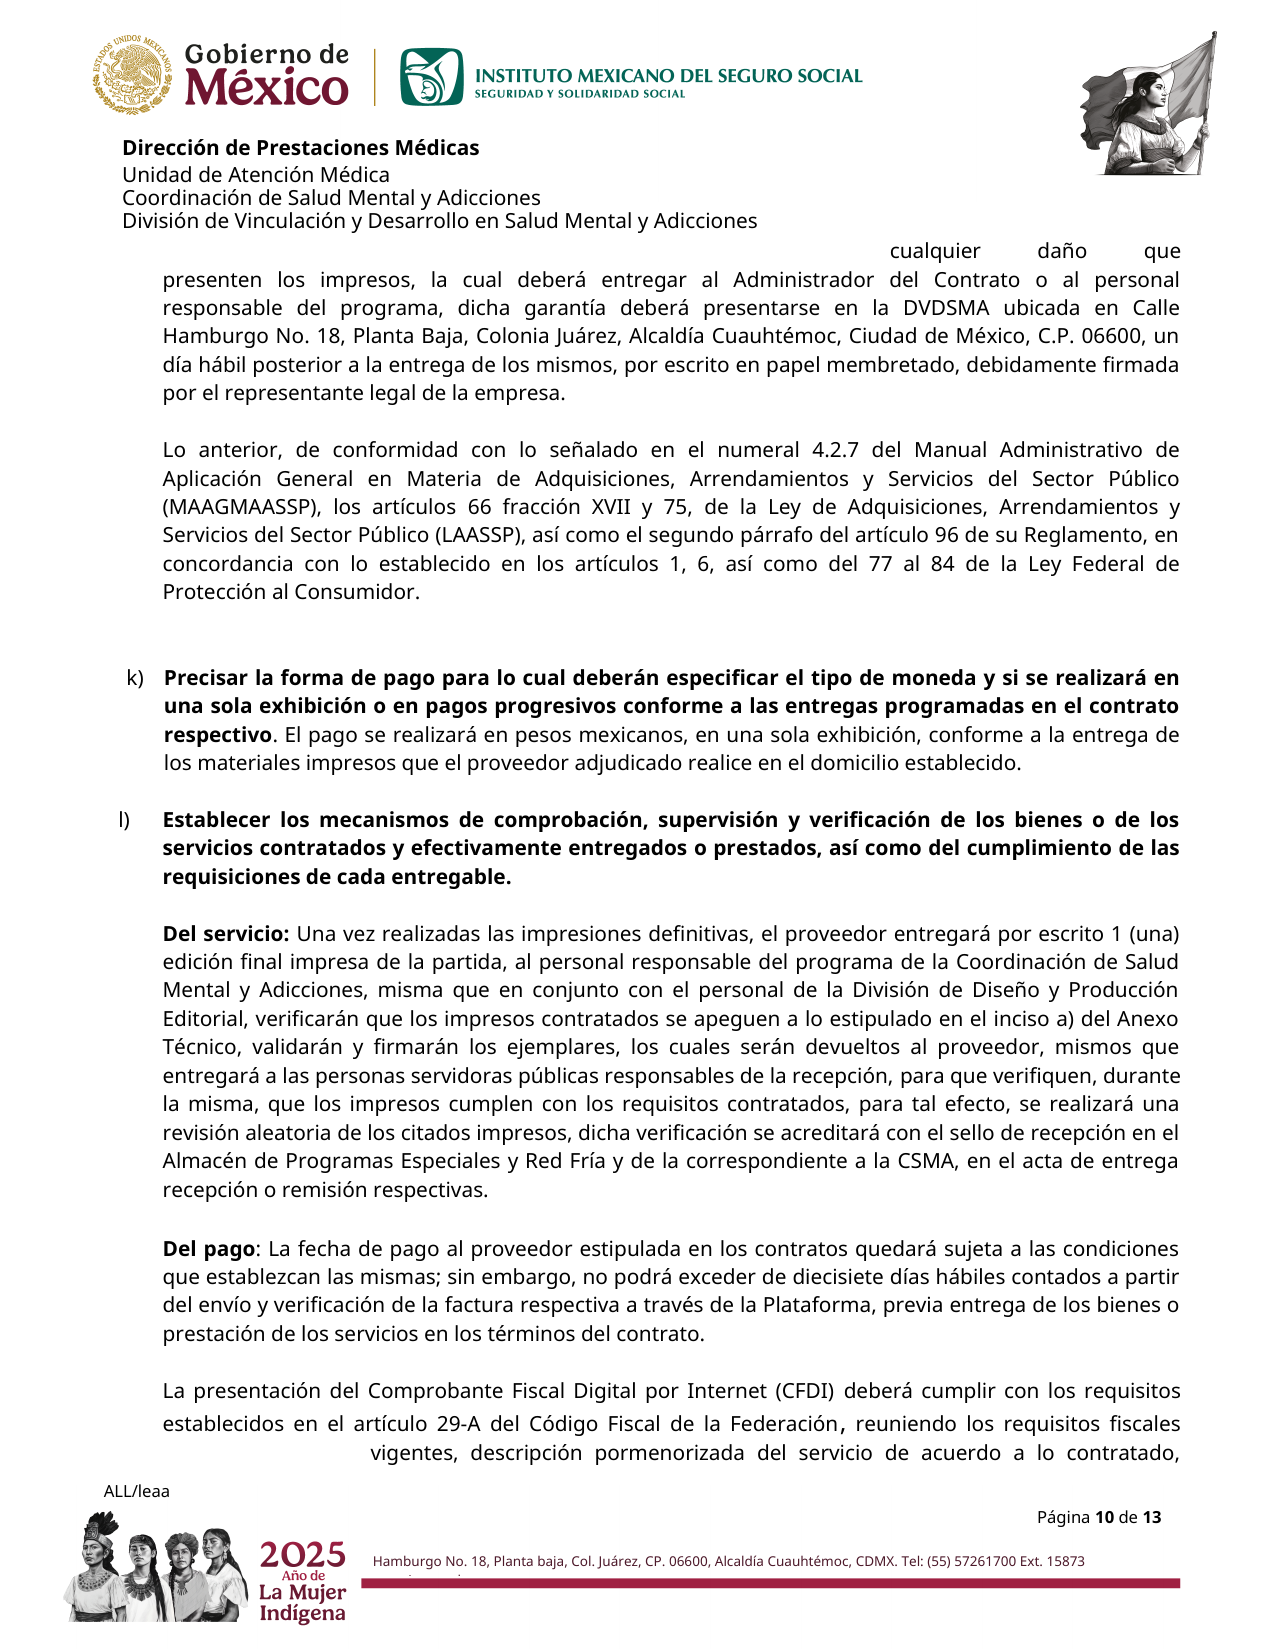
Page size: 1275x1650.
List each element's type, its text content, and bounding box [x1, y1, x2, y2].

picture [3, 1485, 1233, 1649]
picture [126, 1485, 135, 1496]
picture [150, 195, 157, 202]
picture [22, 0, 1274, 202]
list Precisar la forma de pago para lo cual deberán especificar el tipo de moneda y si se realizará en una sola exhibición o en pagos progresivos conforme a las entregas programadas en el contrato respectivo. El pago se realizará en pesos mexicanos, en una sola exhibición, conforme a la entrega de los materiales impresos que el proveedor adjudicado realice en el domicilio establecido. [126, 663, 1181, 777]
picture [138, 195, 145, 202]
text Del pago: La fecha de pago al proveedor estipulada en los contratos quedará sujeta a las condiciones que establezcan las mismas; sin embargo, no podrá exceder de diecisiete días hábiles contados a partir del envío y verificación de la factura respectiva a través de la Plataforma, previa entrega de los bienes o prestación de los servicios en los términos del contrato. [162, 1234, 1181, 1347]
list Establecer los mecanismos de comprobación, supervisión y verificación de los bienes o de los servicios contratados y efectivamente entregados o prestados, así como del cumplimiento de las requisiciones de cada entregable. [118, 805, 1181, 890]
picture [230, 195, 237, 202]
picture [496, 195, 503, 202]
text Del servicio: Una vez realizadas las impresiones definitivas, el proveedor entregará por escrito 1 (una) edición final impresa de la partida, al personal responsable del programa de la Coordinación de Salud Mental y Adicciones, misma que en conjunto con el personal de la División de Diseño y Producción Editorial, verificarán que los impresos contratados se apeguen a lo estipulado en el inciso a) del Anexo Técnico, validarán y firmarán los ejemplares, los cuales serán devueltos al proveedor, mismos que entregará a las personas servidoras públicas responsables de la recepción, para que verifiquen, durante la misma, que los impresos cumplen con los requisitos contratados, para tal efecto, se realizará una revisión aleatoria de los citados impresos, dicha verificación se acreditará con el sello de recepción en el Almacén de Programas Especiales y Red Fría y de la correspondiente a la CSMA, en el acta de entrega recepción o remisión respectivas. [162, 919, 1181, 1203]
text Lo anterior, de conformidad con lo señalado en el numeral 4.2.7 del Manual Administrativo de Aplicación General en Materia de Adquisiciones, Arrendamientos y Servicios del Sector Público (MAAGMAASSP), los artículos 66 fracción XVII y 75, de la Ley de Adquisiciones, Arrendamientos y Servicios del Sector Público (LAASSP), así como el segundo párrafo del artículo 96 de su Reglamento, en concordancia con lo establecido en los artículos 1, 6, así como del 77 al 84 de la Ley Federal de Protección al Consumidor. [162, 435, 1181, 606]
